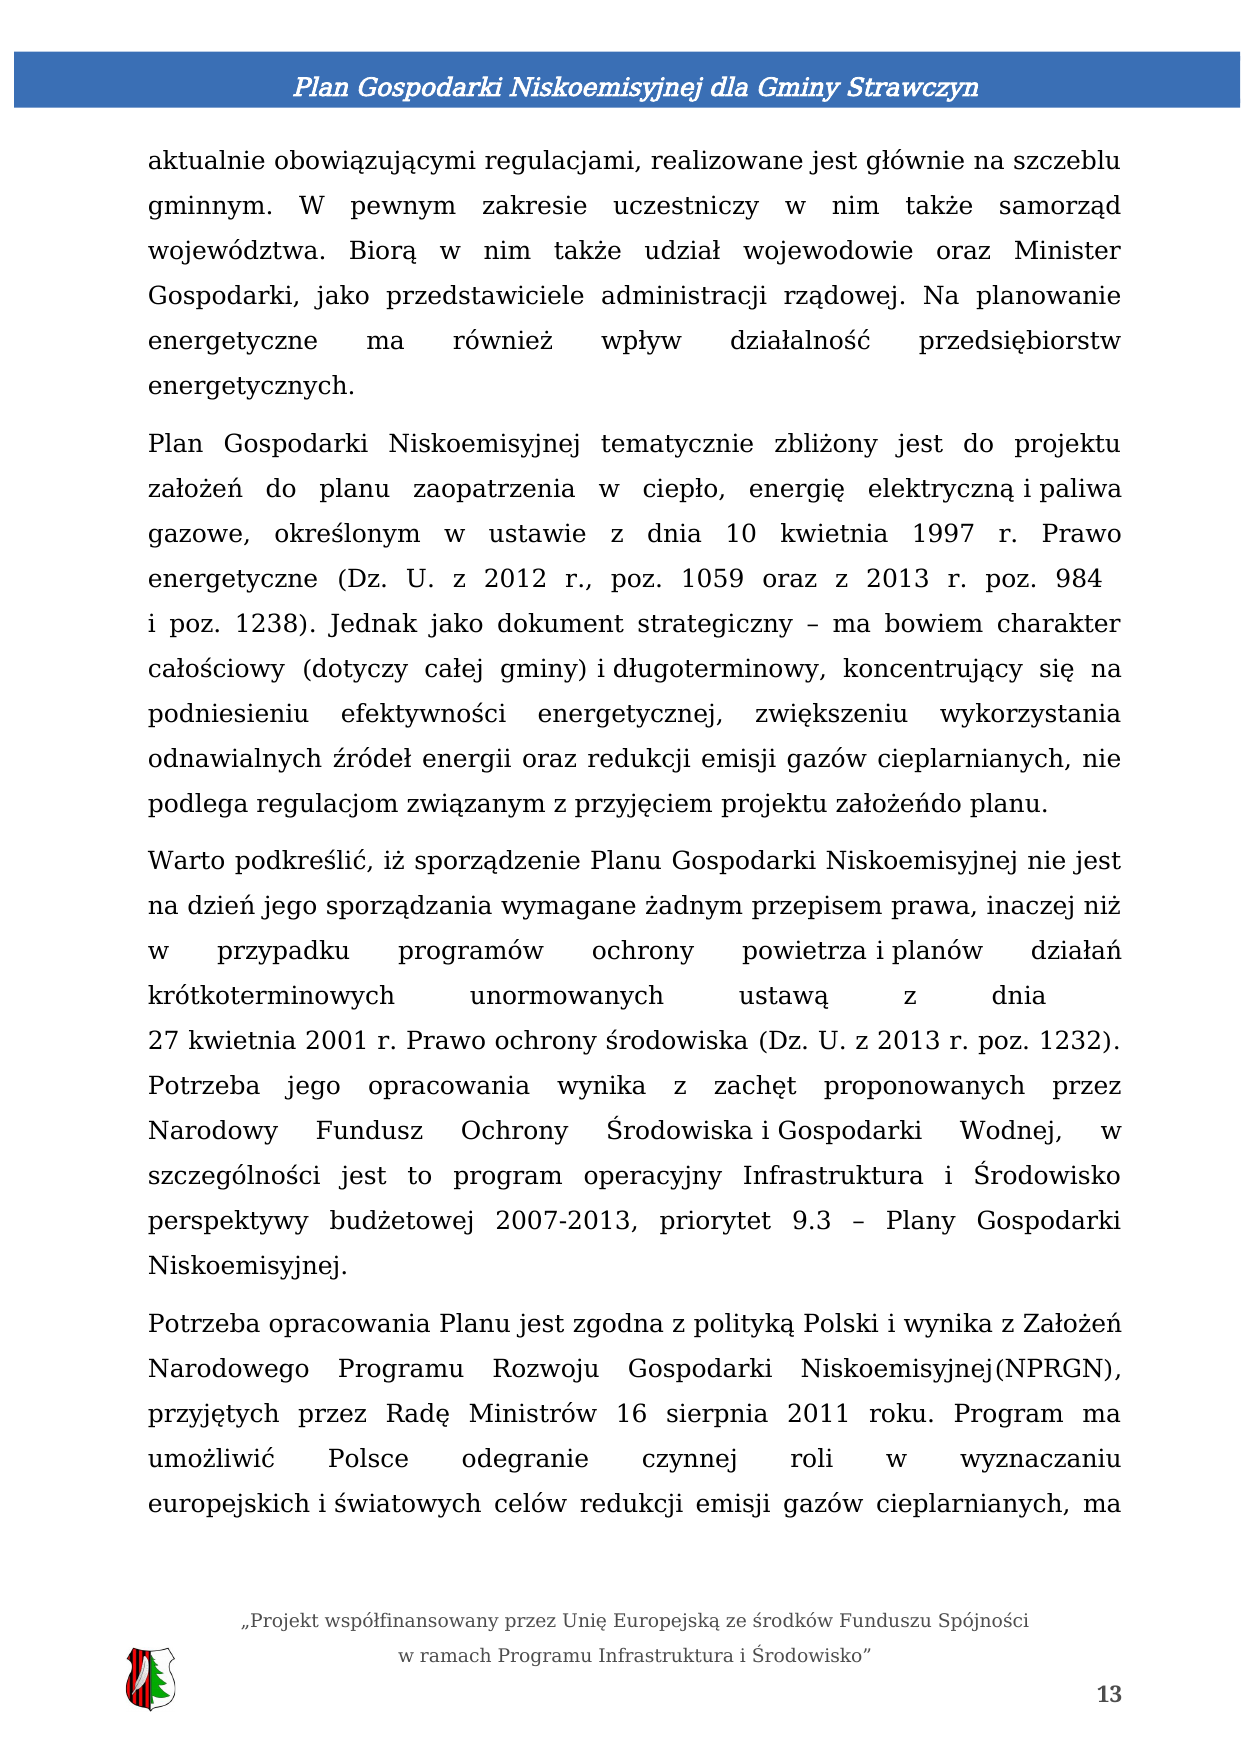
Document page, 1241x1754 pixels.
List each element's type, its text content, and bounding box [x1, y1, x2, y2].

text Warto podkreślić, iż sporządzenie Planu Gospodarki Niskoemisyjnej nie jest na dzień jego sporządzania wymagane żadnym przepisem prawa, inaczej niż w przypadku programów ochrony powietrza i planów działań krótkoterminowych unormowanych ustawą z dnia 27 kwietnia 2001 r. Prawo ochrony środowiska (Dz. U. z 2013 r. poz. 1232). Potrzeba jego opracowania wynika z zachęt proponowanych przez Narodowy Fundusz Ochrony Środowiska i Gospodarki Wodnej, w szczególności jest to program operacyjny Infrastruktura i Środowisko perspektywy budżetowej 2007-2013, priorytet 9.3 – Plany Gospodarki Niskoemisyjnej. [148, 845, 1122, 1280]
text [148, 145, 1122, 400]
text Plan Gospodarki Niskoemisyjnej tematycznie zbliżony jest do projektu założeń do planu zaopatrzenia w ciepło, energię elektryczną i paliwa gazowe, określonym w ustawie z dnia 10 kwietnia 1997 r. Prawo energetyczne (Dz. U. z 2012 r., poz. 1059 oraz z 2013 r. poz. 984 i poz. 1238). Jednak jako dokument strategiczny – ma bowiem charakter całościowy (dotyczy całej gminy) i długoterminowy, koncentrujący się na podniesieniu efektywności energetycznej, zwiększeniu wykorzystania odnawialnych źródeł energii oraz redukcji emisji gazów cieplarnianych, nie podlega regulacjom związanym z przyjęciem projektu założeńdo planu. [148, 427, 1122, 817]
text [148, 1307, 1122, 1517]
picture [125, 1647, 176, 1712]
